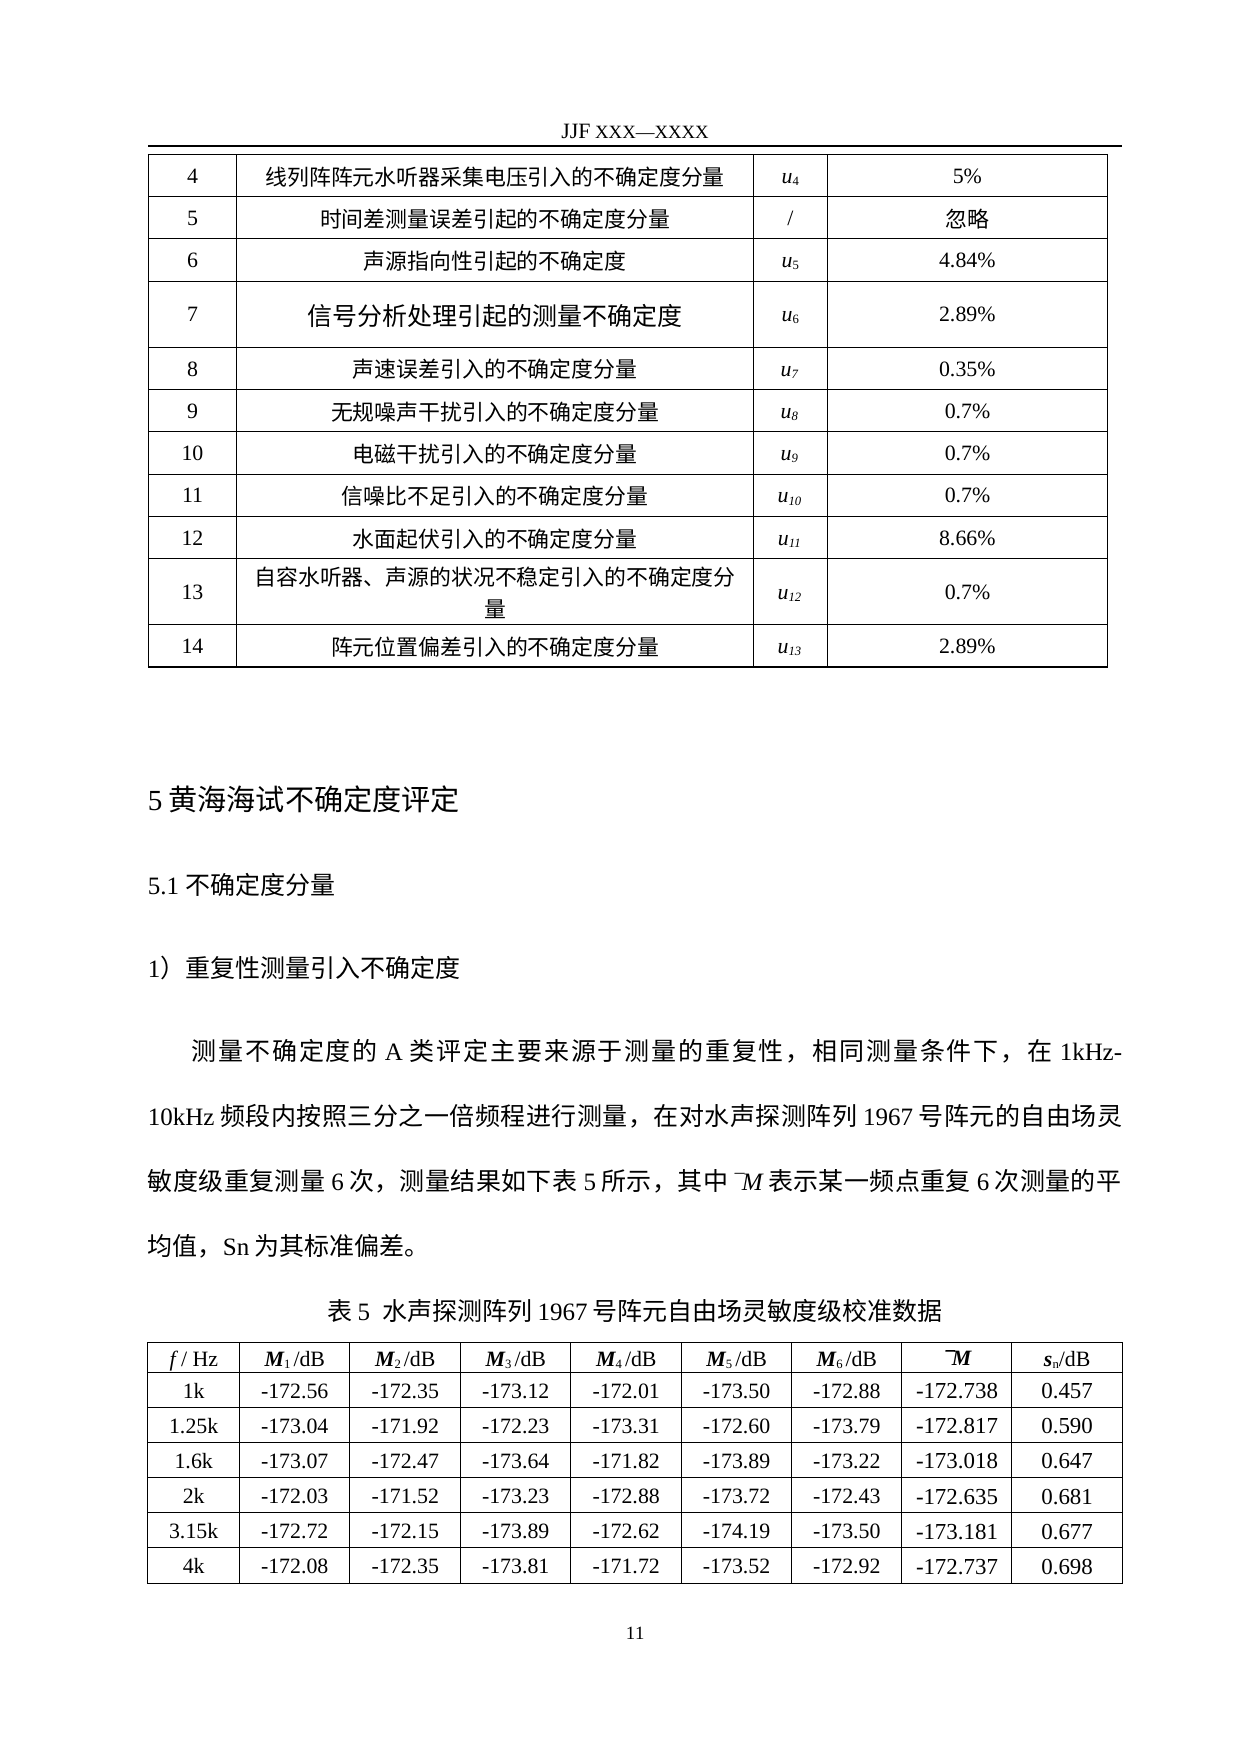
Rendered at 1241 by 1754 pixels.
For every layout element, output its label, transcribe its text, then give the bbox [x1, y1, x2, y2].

table_cell u5 [754, 239, 827, 281]
table_cell u8 [754, 390, 827, 431]
table_cell 12 [149, 517, 236, 558]
table_cell -173.50 [792, 1513, 901, 1547]
table_cell 5 [149, 197, 236, 238]
table_cell 1.25k [148, 1408, 239, 1442]
table_cell 电磁干扰引入的不确定度分量 [237, 432, 753, 473]
table_cell 2.89% [828, 282, 1107, 347]
table_cell 9 [149, 390, 236, 431]
table_cell 14 [149, 625, 236, 666]
table_cell 0.7% [828, 432, 1107, 473]
table_cell 线列阵阵元水听器采集电压引入的不确定度分量 [237, 155, 753, 196]
table_cell 声速误差引入的不确定度分量 [237, 348, 753, 389]
table_cell -173.22 [792, 1443, 901, 1477]
table_cell 1.6k [148, 1443, 239, 1477]
table_cell 阵元位置偏差引入的不确定度分量 [237, 625, 753, 666]
table_cell -173.81 [461, 1548, 570, 1582]
table_cell -173.72 [682, 1478, 791, 1512]
table_cell -173.07 [240, 1443, 349, 1477]
table_cell 自容水听器、声源的状况不稳定引入的不确定度分量 [237, 559, 753, 624]
table_cell -172.56 [240, 1373, 349, 1407]
table_cell 忽略 [828, 197, 1107, 238]
table_cell -173.018 [902, 1443, 1011, 1477]
table_cell -172.92 [792, 1548, 901, 1582]
table_cell -173.89 [682, 1443, 791, 1477]
table_cell 6 [149, 239, 236, 281]
table_cell -173.79 [792, 1408, 901, 1442]
table_header f / Hz [148, 1343, 239, 1372]
table_cell 7 [149, 282, 236, 347]
table_cell 0.35% [828, 348, 1107, 389]
table_cell -172.738 [902, 1373, 1011, 1407]
table_cell -172.03 [240, 1478, 349, 1512]
table_cell -173.50 [682, 1373, 791, 1407]
table_cell 无规噪声干扰引入的不确定度分量 [237, 390, 753, 431]
table_cell -172.35 [350, 1548, 460, 1582]
subtitle 5.1 不确定度分量 [148, 851, 1122, 916]
table_cell 0.590 [1012, 1408, 1122, 1442]
table_header M6 /dB [792, 1343, 901, 1372]
table_cell 0.647 [1012, 1443, 1122, 1477]
table_cell -172.635 [902, 1478, 1011, 1512]
table_cell u4 [754, 155, 827, 196]
table_cell -173.52 [682, 1548, 791, 1582]
table_cell 声源指向性引起的不确定度 [237, 239, 753, 281]
table_cell -172.62 [571, 1513, 681, 1547]
table_cell -172.08 [240, 1548, 349, 1582]
table_cell 11 [149, 475, 236, 516]
text 表5 水声探测阵列1967号阵元自由场灵敏度级校准数据 [148, 1277, 1122, 1342]
table_cell -171.82 [571, 1443, 681, 1477]
table_cell -172.817 [902, 1408, 1011, 1442]
table_cell -172.737 [902, 1548, 1011, 1582]
table_cell 4 [149, 155, 236, 196]
text 测量不确定度的A类评定主要来源于测量的重复性，相同测量条件下，在1kHz-10kHz频段内按照三分之一倍频程进行测量，在对水声探测阵列1967号阵元的自由场灵敏度级重复测量6次，测量结果如下表5所示，其中M表示某一频点重复6次测量的平均值，Sn为其标准偏差。 [148, 1017, 1122, 1277]
table_header M2 /dB [350, 1343, 460, 1372]
table_cell -171.92 [350, 1408, 460, 1442]
table_header M3 /dB [461, 1343, 570, 1372]
table_cell -172.72 [240, 1513, 349, 1547]
table_cell -173.04 [240, 1408, 349, 1442]
table_cell 2.89% [828, 625, 1107, 666]
table_cell / [754, 197, 827, 238]
table_cell 0.457 [1012, 1373, 1122, 1407]
table_cell u6 [754, 282, 827, 347]
table_cell 2k [148, 1478, 239, 1512]
table_cell -173.12 [461, 1373, 570, 1407]
table_cell -172.15 [350, 1513, 460, 1547]
table_cell -171.72 [571, 1548, 681, 1582]
table_cell 时间差测量误差引起的不确定度分量 [237, 197, 753, 238]
subtitle 5黄海海试不确定度评定 [148, 765, 1122, 830]
table_cell -173.181 [902, 1513, 1011, 1547]
table_header M [902, 1343, 1011, 1372]
table_cell 1k [148, 1373, 239, 1407]
table_cell 0.7% [828, 390, 1107, 431]
table_cell -172.60 [682, 1408, 791, 1442]
table_cell u11 [754, 517, 827, 558]
table_cell 10 [149, 432, 236, 473]
table_cell u7 [754, 348, 827, 389]
table_cell 0.7% [828, 475, 1107, 516]
table_cell -172.43 [792, 1478, 901, 1512]
table_cell 4.84% [828, 239, 1107, 281]
table_cell 5% [828, 155, 1107, 196]
table_header M1 /dB [240, 1343, 349, 1372]
table_cell -172.88 [792, 1373, 901, 1407]
table_cell -172.88 [571, 1478, 681, 1512]
table_cell 8.66% [828, 517, 1107, 558]
table_cell u12 [754, 559, 827, 624]
table_cell 4k [148, 1548, 239, 1582]
table_cell u13 [754, 625, 827, 666]
text 1）重复性测量引入不确定度 [148, 934, 1122, 999]
table_cell -173.64 [461, 1443, 570, 1477]
table_cell -172.47 [350, 1443, 460, 1477]
table_cell 0.681 [1012, 1478, 1122, 1512]
table_cell 0.7% [828, 559, 1107, 624]
table_cell 3.15k [148, 1513, 239, 1547]
table_cell u9 [754, 432, 827, 473]
table_cell -173.31 [571, 1408, 681, 1442]
table_cell 0.698 [1012, 1548, 1122, 1582]
table_cell u10 [754, 475, 827, 516]
table_cell -174.19 [682, 1513, 791, 1547]
table_cell -173.23 [461, 1478, 570, 1512]
table_header M5 /dB [682, 1343, 791, 1372]
table_cell 信号分析处理引起的测量不确定度 [237, 282, 753, 347]
table_cell -172.01 [571, 1373, 681, 1407]
table_cell -172.23 [461, 1408, 570, 1442]
table_cell 信噪比不足引入的不确定度分量 [237, 475, 753, 516]
table_cell -172.35 [350, 1373, 460, 1407]
table_header sn/dB [1012, 1343, 1122, 1372]
table_cell -173.89 [461, 1513, 570, 1547]
table_cell 13 [149, 559, 236, 624]
table_cell -171.52 [350, 1478, 460, 1512]
table_cell 水面起伏引入的不确定度分量 [237, 517, 753, 558]
table_header M4 /dB [571, 1343, 681, 1372]
table_cell 0.677 [1012, 1513, 1122, 1547]
table_cell 8 [149, 348, 236, 389]
